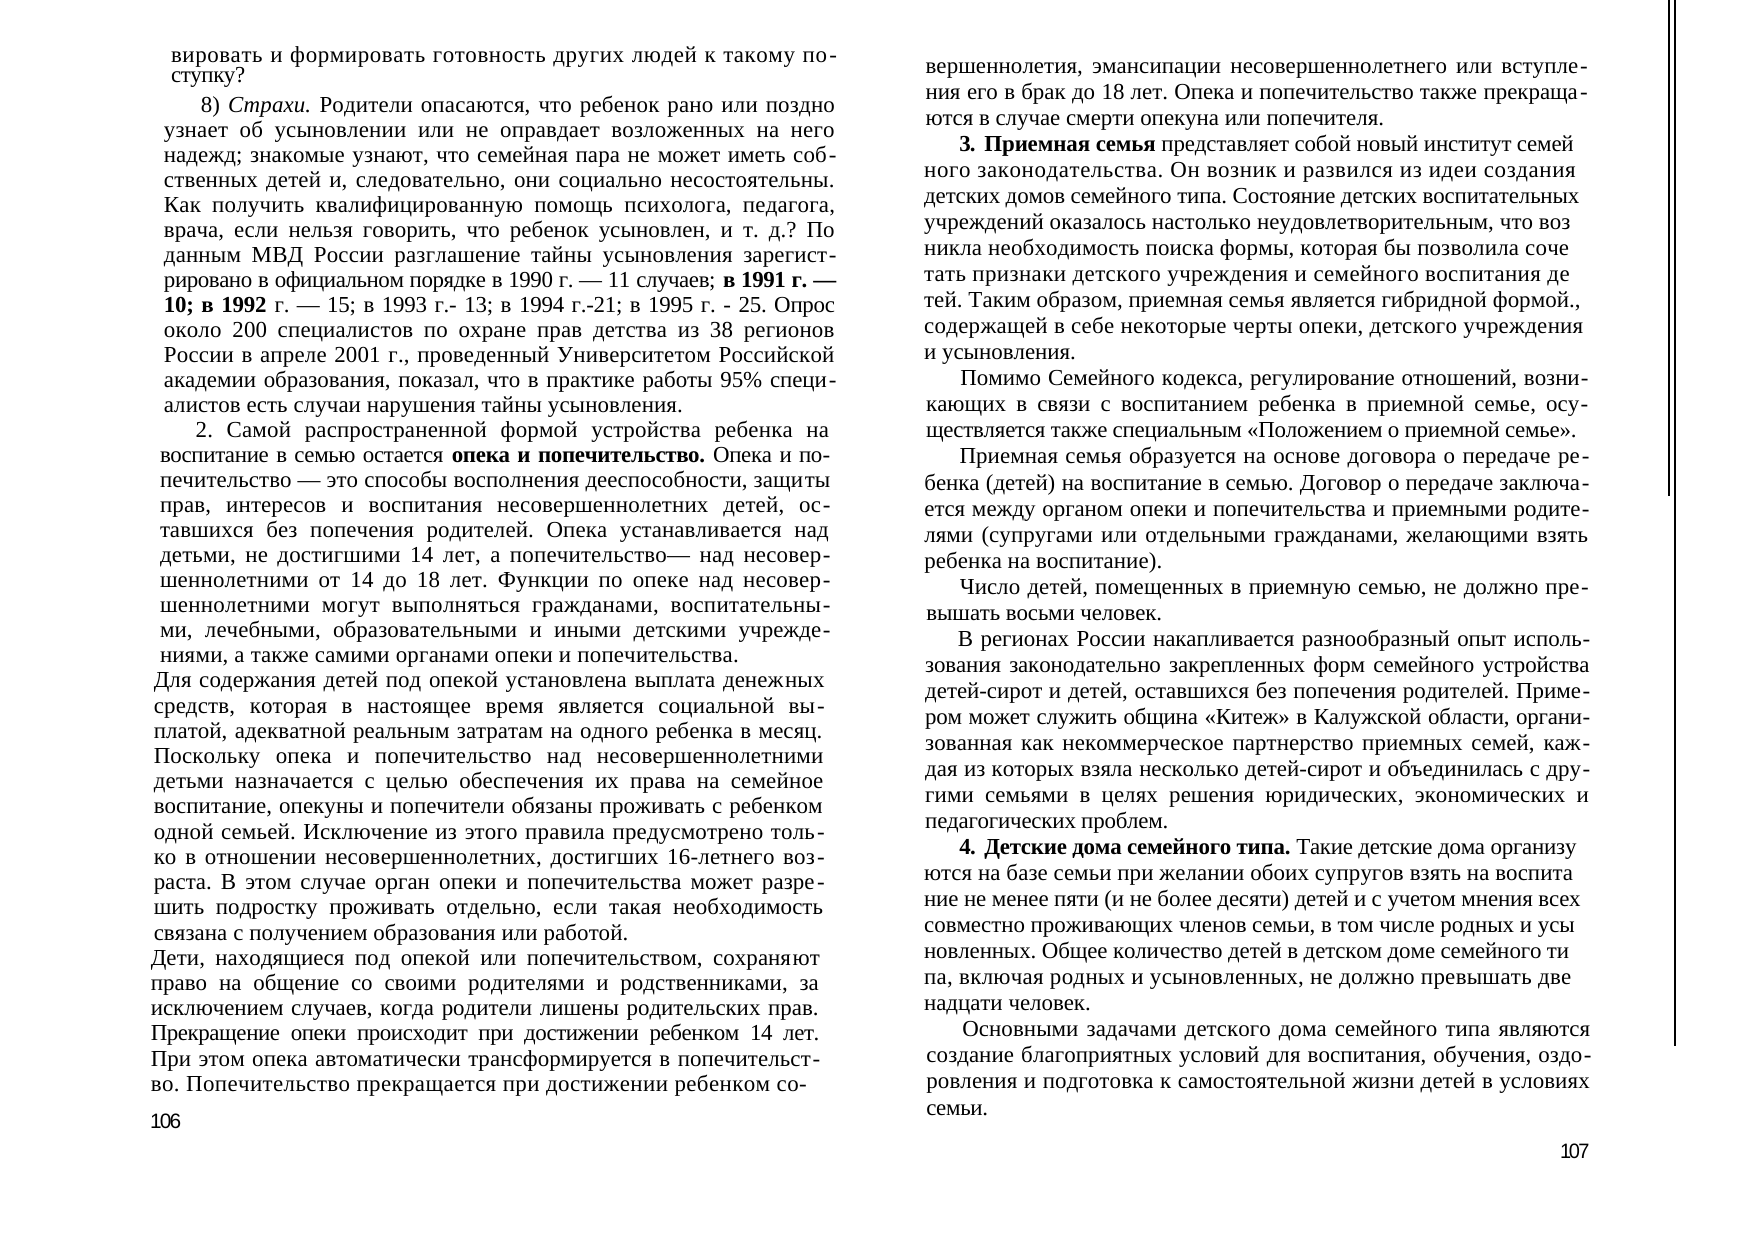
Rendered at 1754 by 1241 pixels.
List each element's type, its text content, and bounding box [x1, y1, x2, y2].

text Число детей, помещенных в приемную семью, не должно превышать восьми человек. [926, 573, 1588, 625]
text вировать и формировать готовность других людей к такому поступку? [171, 46, 837, 86]
text Помимо Семейного кодекса, регулирование отношений, возникающих в связи с воспитанием ребенка в приемной семье, осуществляется также специальным «Положением о приемной семье». [926, 365, 1588, 443]
text 107 [924, 1138, 1591, 1162]
text Дети, находящиеся под опекой или попечительством, сохраняют право на общение со своими родителями и родственниками, за исключением случаев, когда родители лишены родительских прав. Прекращение опеки происходит при достижении ребенком 14 лет. При этом опека автоматически трансформируется в попечительство. Попечительство прекращается при достижении ребенком со- [151, 945, 820, 1096]
text Основными задачами детского дома семейного типа являются создание благоприятных условий для воспитания, обучения, оздоровления и подготовка к самостоятельной жизни детей в условиях семьи. [926, 1016, 1591, 1120]
text Приемная семья образуется на основе договора о передаче ребенка (детей) на воспитание в семью. Договор о передаче заключается между органом опеки и попечительства и приемными родителями (супругами или отдельными гражданами, желающими взять ребенка на воспитание). [924, 443, 1589, 573]
text 3. Приемная семья представляет собой новый институт семей ного законодательства. Он возник и развился из идеи создания детских домов семейного типа. Состояние детских воспитательных учреждений оказалось настолько неудовлетворительным, что воз никла необходимость поиска формы, которая бы позволила соче тать признаки детского учреждения и семейного воспитания де тей. Таким образом, приемная семья является гибридной формой., содержащей в себе некоторые черты опеки, детского учреждения и усыновления. [924, 131, 1591, 365]
text вершеннолетия, эмансипации несовершеннолетнего или вступления его в брак до 18 лет. Опека и попечительство также прекращаются в случае смерти опекуна или попечителя. [925, 52, 1587, 131]
text 106 [150, 1109, 837, 1133]
text В регионах России накапливается разнообразный опыт использования законодательно закрепленных форм семейного устройства детей-сирот и детей, оставшихся без попечения родителей. Примером может служить община «Китеж» в Калужской области, организованная как некоммерческое партнерство приемных семей, каждая из которых взяла несколько детей-сирот и объединилась с другими семьями в целях решения юридических, экономических и педагогических проблем. [925, 625, 1590, 834]
text 8) Страхи. Родители опасаются, что ребенок рано или поздно узнает об усыновлении или не оправдает возложенных на него надежд; знакомые узнают, что семейная пара не может иметь собственных детей и, следовательно, они социально несостоятельны. Как получить квалифицированную помощь психолога, педагога, врача, если нельзя говорить, что ребенок усыновлен, и т. д.? По данным МВД России разглашение тайны усыновления зарегистрировано в официальном порядке в 1990 г. — 11 случаев; в 1991 г. — 10; в 1992 г. — 15; в 1993 г.- 13; в 1994 г.-21; в 1995 г. - 25. Опрос около 200 специалистов по охране прав детства из 38 регионов России в апреле 2001 г., проведенный Университетом Российской академии образования, показал, что в практике работы 95% специалистов есть случаи нарушения тайны усыновления. [164, 92, 836, 417]
text 2. Самой распространенной формой устройства ребенка на воспитание в семью остается опека и попечительство. Опека и попечительство — это способы восполнения дееспособности, защиты прав, интересов и воспитания несовершеннолетних детей, оставшихся без попечения родителей. Опека устанавливается над детьми, не достигшими 14 лет, а попечительство— над несовершеннолетними от 14 до 18 лет. Функции по опеке над несовершеннолетними могут выполняться гражданами, воспитательными, лечебными, образовательными и иными детскими учреждениями, а также самими органами опеки и попечительства. [160, 417, 830, 667]
text 4. Детские дома семейного типа. Такие детские дома организу ются на базе семьи при желании обоих супругов взять на воспита ние не менее пяти (и не более десяти) детей и с учетом мнения всех совместно проживающих членов семьи, в том числе родных и усы новленных. Общее количество детей в детском доме семейного ти па, включая родных и усыновленных, не должно превышать две надцати человек. [924, 834, 1591, 1016]
text Для содержания детей под опекой установлена выплата денежных средств, которая в настоящее время является социальной выплатой, адекватной реальным затратам на одного ребенка в месяц. Поскольку опека и попечительство над несовершеннолетними детьми назначается с целью обеспечения их права на семейное воспитание, опекуны и попечители обязаны проживать с ребенком одной семьей. Исключение из этого правила предусмотрено только в отношении несовершеннолетних, достигших 16-летнего возраста. В этом случае орган опеки и попечительства может разрешить подростку проживать отдельно, если такая необходимость связана с получением образования или работой. [153, 668, 824, 945]
